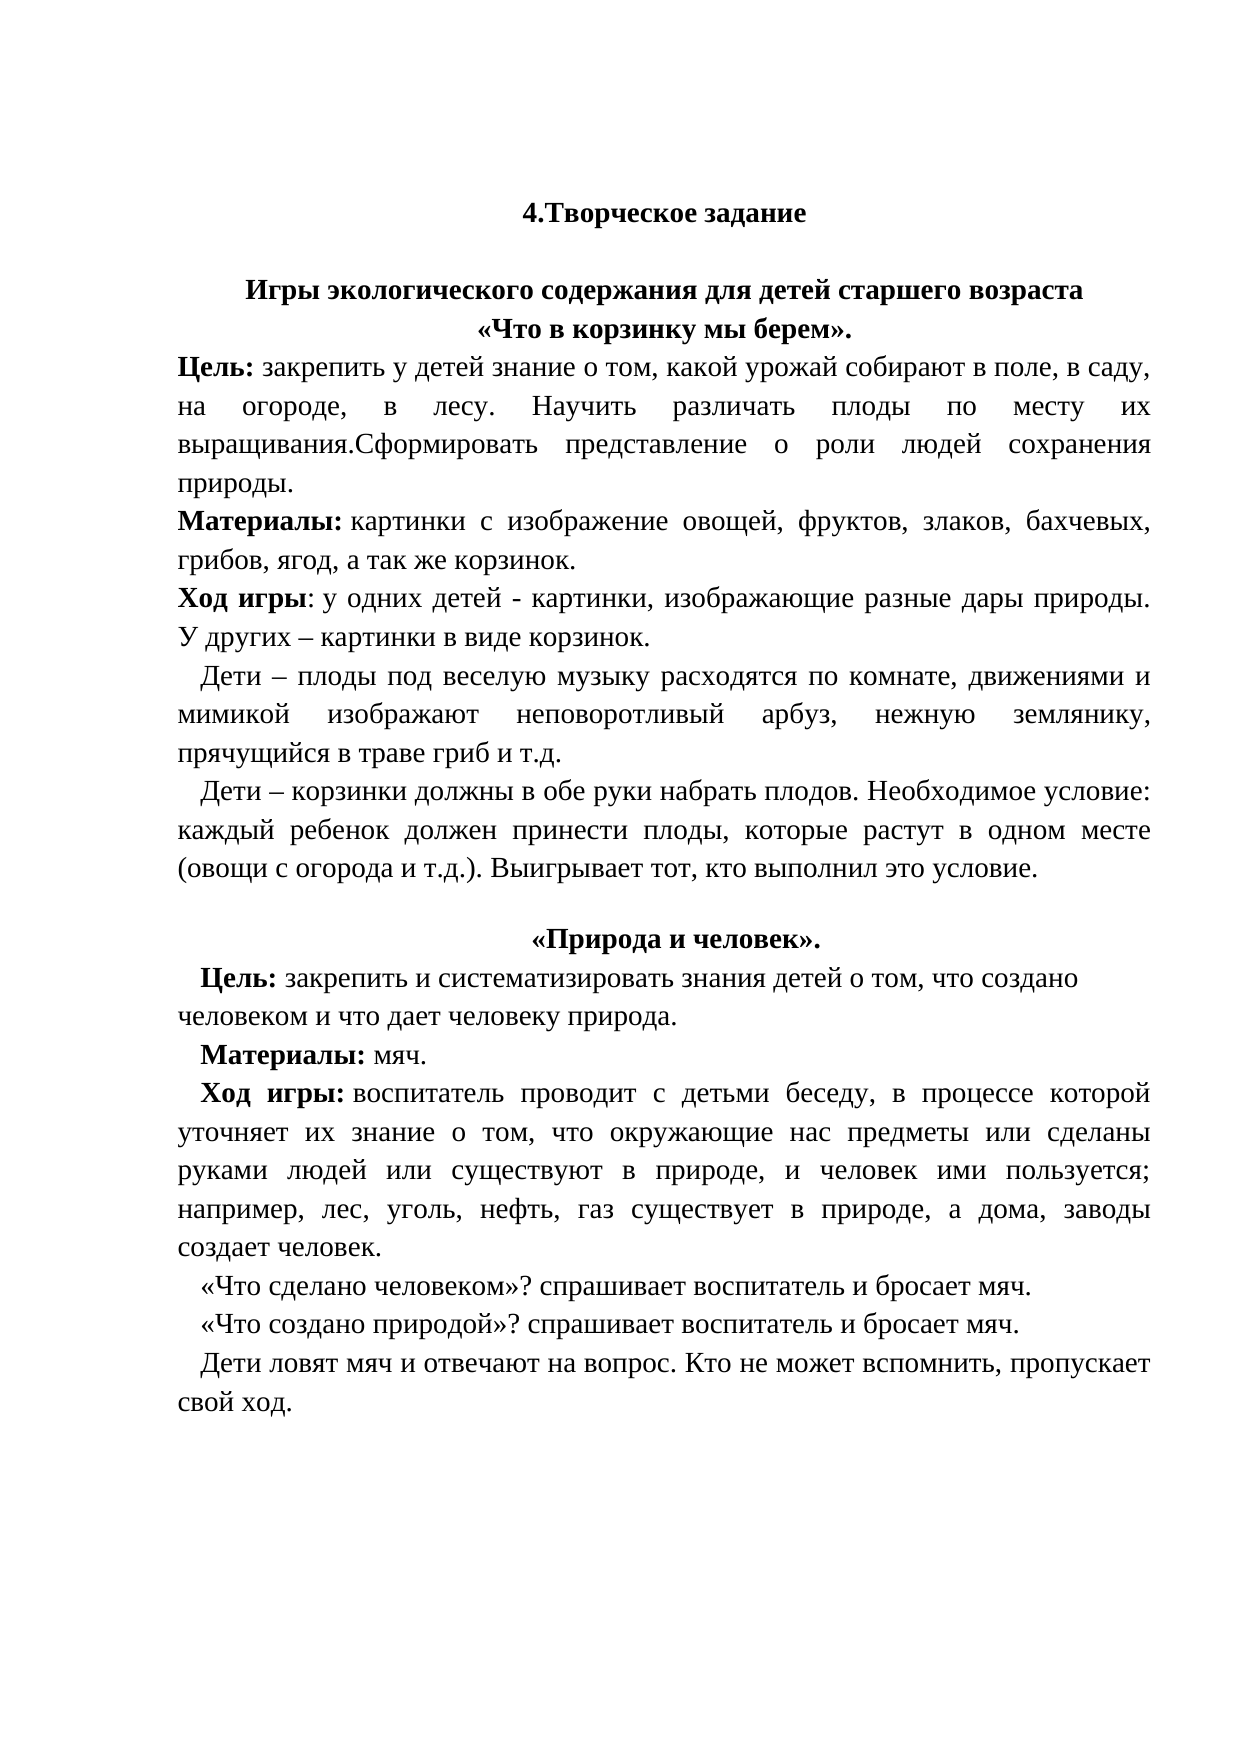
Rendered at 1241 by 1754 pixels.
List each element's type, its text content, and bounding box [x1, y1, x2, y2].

text 4.Творческое задание [177, 195, 1152, 229]
text Материалы: мяч. [177, 1037, 1152, 1070]
text Игры экологического содержания для детей старшего возраста [177, 272, 1152, 306]
text «Что создано природой»? спрашивает воспитатель и бросает мяч. [177, 1307, 1152, 1340]
text Дети – плоды под веселую музыку расходятся по комнате, движениями и мимикой изображают неповоротливый арбуз, нежную землянику, прячущийся в траве гриб и т.д. [177, 658, 1152, 768]
text Цель: закрепить и систематизировать знания детей о том, что создано человеком и что дает человеку природа. [177, 960, 1152, 1032]
text «Природа и человек». [177, 921, 1152, 955]
text Дети ловят мяч и отвечают на вопрос. Кто не может вспомнить, пропускает свой ход. [177, 1345, 1152, 1417]
text «Что в корзинку мы берем». [177, 311, 1152, 344]
text Ход игры: воспитатель проводит с детьми беседу, в процессе которой уточняет их знание о том, что окружающие нас предметы или сделаны руками людей или существуют в природе, и человек ими пользуется; например, лес, уголь, нефть, газ существует в природе, а дома, заводы создает человек. [177, 1075, 1152, 1263]
text Ход игры: у одних детей - картинки, изображающие разные дары природы. У других – картинки в виде корзинок. [177, 581, 1152, 653]
text «Что сделано человеком»? спрашивает воспитатель и бросает мяч. [177, 1268, 1152, 1302]
text Дети – корзинки должны в обе руки набрать плодов. Необходимое условие: каждый ребенок должен принести плоды, которые растут в одном месте (овощи с огорода и т.д.). Выигрывает тот, кто выполнил это условие. [177, 773, 1152, 884]
text Материалы: картинки с изображение овощей, фруктов, злаков, бахчевых, грибов, ягод, а так же корзинок. [177, 503, 1152, 576]
text Цель: закрепить у детей знание о том, какой урожай собирают в поле, в саду, на огороде, в лесу. Научить различать плоды по месту их выращивания.Сформировать представление о роли людей сохранения природы. [177, 349, 1152, 498]
